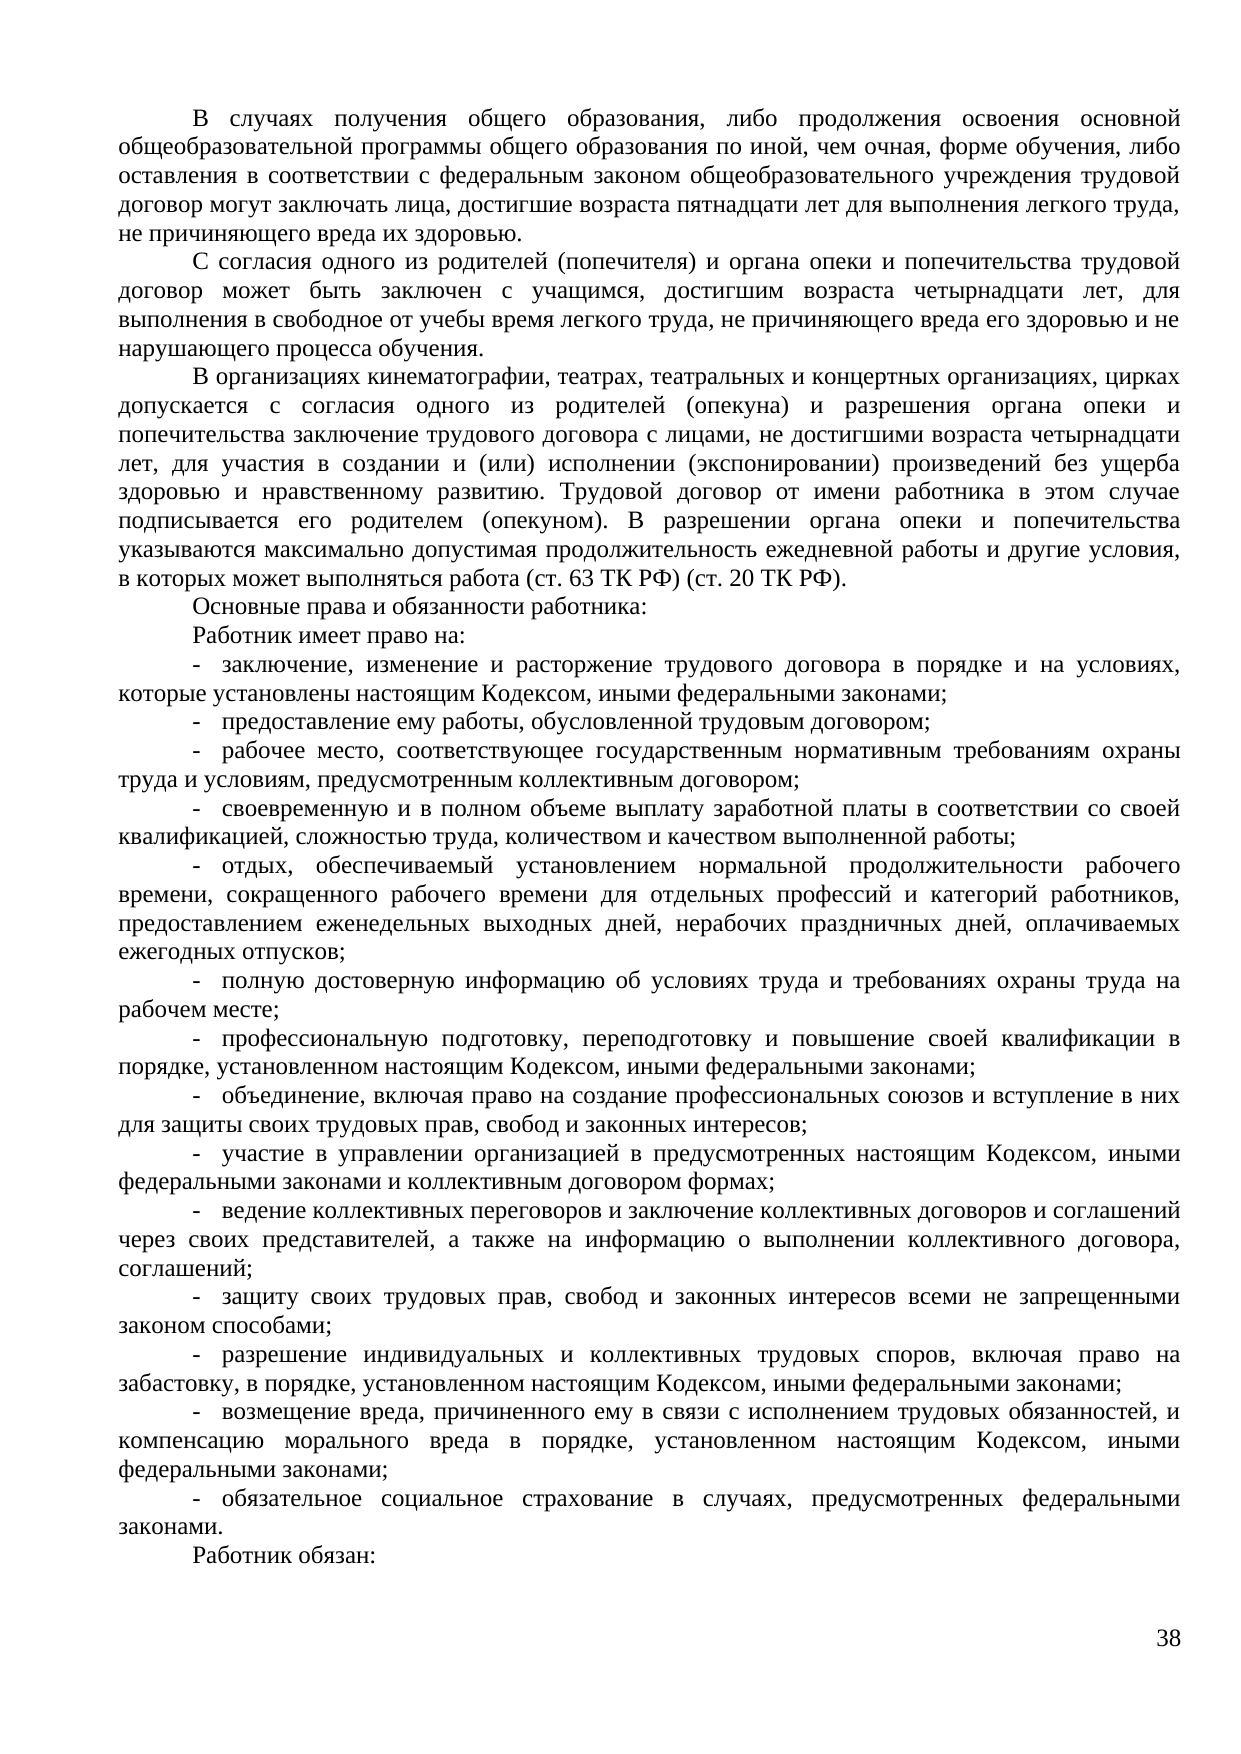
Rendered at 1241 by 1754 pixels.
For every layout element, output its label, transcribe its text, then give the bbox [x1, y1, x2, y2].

list своевременную и в полном объеме выплату заработной платы в соответствии со своей квалификацией, сложностью труда, количеством и качеством выполненной работы; [118, 793, 1181, 850]
list объединение, включая право на создание профессиональных союзов и вступление в них для защиты своих трудовых прав, свобод и законных интересов; [118, 1080, 1181, 1138]
list защиту своих трудовых прав, свобод и законных интересов всеми не запрещенными законом способами; [118, 1281, 1181, 1339]
text Работник обязан: [118, 1540, 1181, 1569]
list участие в управлении организацией в предусмотренных настоящим Кодексом, иными федеральными законами и коллективным договором формах; [118, 1138, 1181, 1195]
text С согласия одного из родителей (попечителя) и органа опеки и попечительства трудовой договор может быть заключен с учащимся, достигшим возраста четырнадцати лет, для выполнения в свободное от учебы время легкого труда, не причиняющего вреда его здоровью и не нарушающего процесса обучения. [118, 246, 1181, 361]
text Работник имеет право на: [118, 620, 1181, 649]
list полную достоверную информацию об условиях труда и требованиях охраны труда на рабочем месте; [118, 965, 1181, 1023]
text Основные права и обязанности работника: [118, 591, 1181, 620]
list обязательное социальное страхование в случаях, предусмотренных федеральными законами. [118, 1483, 1181, 1540]
list разрешение индивидуальных и коллективных трудовых споров, включая право на забастовку, в порядке, установленном настоящим Кодексом, иными федеральными законами; [118, 1339, 1181, 1396]
list профессиональную подготовку, переподготовку и повышение своей квалификации в порядке, установленном настоящим Кодексом, иными федеральными законами; [118, 1023, 1181, 1080]
list отдых, обеспечиваемый установлением нормальной продолжительности рабочего времени, сокращенного рабочего времени для отдельных профессий и категорий работников, предоставлением еженедельных выходных дней, нерабочих праздничных дней, оплачиваемых ежегодных отпусков; [118, 850, 1181, 965]
text В случаях получения общего образования, либо продолжения освоения основной общеобразовательной программы общего образования по иной, чем очная, форме обучения, либо оставления в соответствии с федеральным законом общеобразовательного учреждения трудовой договор могут заключать лица, достигшие возраста пятнадцати лет для выполнения легкого труда, не причиняющего вреда их здоровью. [118, 103, 1181, 246]
list ведение коллективных переговоров и заключение коллективных договоров и соглашений через своих представителей, а также на информацию о выполнении коллективного договора, соглашений; [118, 1195, 1181, 1281]
list рабочее место, соответствующее государственным нормативным требованиям охраны труда и условиям, предусмотренным коллективным договором; [118, 735, 1181, 793]
list заключение, изменение и расторжение трудового договора в порядке и на условиях, которые установлены настоящим Кодексом, иными федеральными законами; [118, 649, 1181, 706]
list предоставление ему работы, обусловленной трудовым договором; [118, 706, 1181, 735]
text В организациях кинематографии, театрах, театральных и концертных организациях, цирках допускается с согласия одного из родителей (опекуна) и разрешения органа опеки и попечительства заключение трудового договора с лицами, не достигшими возраста четырнадцати лет, для участия в создании и (или) исполнении (экспонировании) произведений без ущерба здоровью и нравственному развитию. Трудовой договор от имени работника в этом случае подписывается его родителем (опекуном). В разрешении органа опеки и попечительства указываются максимально допустимая продолжительность ежедневной работы и другие условия, в которых может выполняться работа (ст. 63 ТК РФ) (ст. 20 ТК РФ). [118, 361, 1181, 591]
list возмещение вреда, причиненного ему в связи с исполнением трудовых обязанностей, и компенсацию морального вреда в порядке, установленном настоящим Кодексом, иными федеральными законами; [118, 1396, 1181, 1483]
